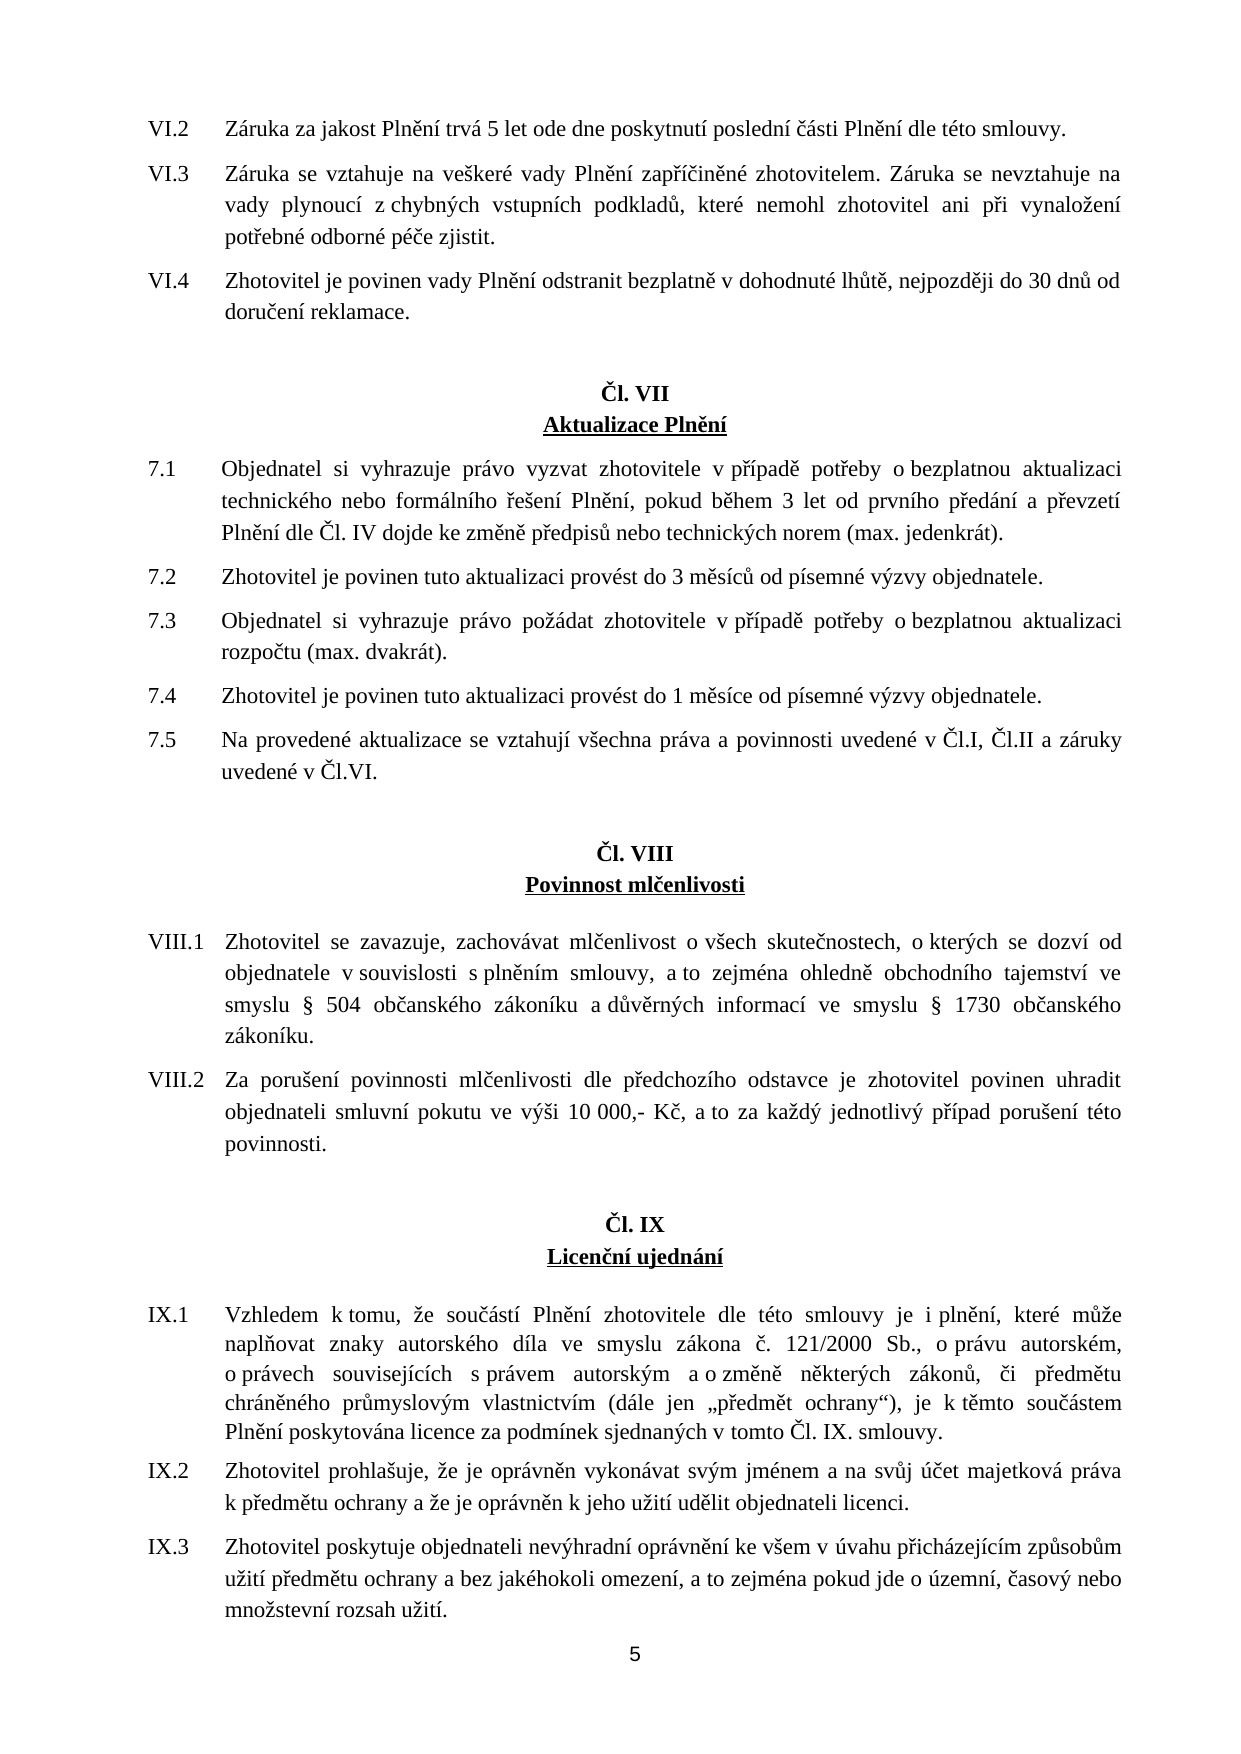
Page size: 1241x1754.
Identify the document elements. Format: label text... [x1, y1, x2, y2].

list Aktualizace Plnění [148, 411, 1122, 438]
list Vzhledem k tomu, že součástí Plnění zhotovitele dle této smlouvy je i plnění, které může naplňovat znaky autorského díla ve smyslu zákona č. 121/2000 Sb., o právu autorském, o právech souvisejících s právem autorským a o změně některých zákonů, či předmětu chráněného průmyslovým vlastnictvím (dále jen „předmět ochrany“), je k těmto součástem Plnění poskytována licence za podmínek sjednaných v tomto Čl. IX. smlouvy. [148, 1299, 1122, 1445]
list Zhotovitel poskytuje objednateli nevýhradní oprávnění ke všem v úvahu přicházejícím způsobům užití předmětu ochrany a bez jakéhokoli omezení, a to zejména pokud jde o územní, časový nebo množstevní rozsah užití. [148, 1533, 1122, 1623]
list Zhotovitel je povinen vady Plnění odstranit bezplatně v dohodnuté lhůtě, nejpozději do 30 dnů od doručení reklamace. [148, 267, 1122, 325]
text Licenční ujednání [148, 1211, 1122, 1269]
list Zhotovitel prohlašuje, že je oprávněn vykonávat svým jménem a na svůj účet majetková práva k předmětu ochrany a že je oprávněn k jeho užití udělit objednateli licenci. [148, 1458, 1122, 1516]
list 7.4 Zhotovitel je povinen tuto aktualizaci provést do 1 měsíce od písemné výzvy objednatele. [148, 682, 1122, 709]
list 7.3 Objednatel si vyhrazuje právo požádat zhotovitele v případě potřeby o bezplatnou aktualizaci rozpočtu (max. dvakrát). [148, 607, 1122, 665]
list Záruka za jakost Plnění trvá 5 let ode dne poskytnutí poslední části Plnění dle této smlouvy. [148, 116, 1122, 142]
text Povinnost mlčenlivosti [148, 839, 1122, 897]
list 7.5 Na provedené aktualizace se vztahují všechna práva a povinnosti uvedené v Čl.I, Čl.II a záruky uvedené v Čl.VI. [148, 726, 1122, 784]
list 7.2 Zhotovitel je povinen tuto aktualizaci provést do 3 měsíců od písemné výzvy objednatele. [148, 563, 1122, 589]
list 7.1 Objednatel si vyhrazuje právo vyzvat zhotovitele v případě potřeby o bezplatnou aktualizaci technického nebo formálního řešení Plnění, pokud během 3 let od prvního předání a převzetí Plnění dle Čl. IV dojde ke změně předpisů nebo technických norem (max. jedenkrát). [148, 456, 1122, 545]
list Za porušení povinnosti mlčenlivosti dle předchozího odstavce je zhotovitel povinen uhradit objednateli smluvní pokutu ve výši 10 000,- Kč, a to za každý jednotlivý případ porušení této povinnosti. [148, 1066, 1122, 1156]
list Záruka se vztahuje na veškeré vady Plnění zapříčiněné zhotovitelem. Záruka se nevztahuje na vady plynoucí z chybných vstupních podkladů, které nemohl zhotovitel ani při vynaložení potřebné odborné péče zjistit. [148, 159, 1122, 249]
list Zhotovitel se zavazuje, zachovávat mlčenlivost o všech skutečnostech, o kterých se dozví od objednatele v souvislosti s plněním smlouvy, a to zejména ohledně obchodního tajemství ve smyslu § 504 občanského zákoníku a důvěrných informací ve smyslu § 1730 občanského zákoníku. [148, 928, 1122, 1049]
